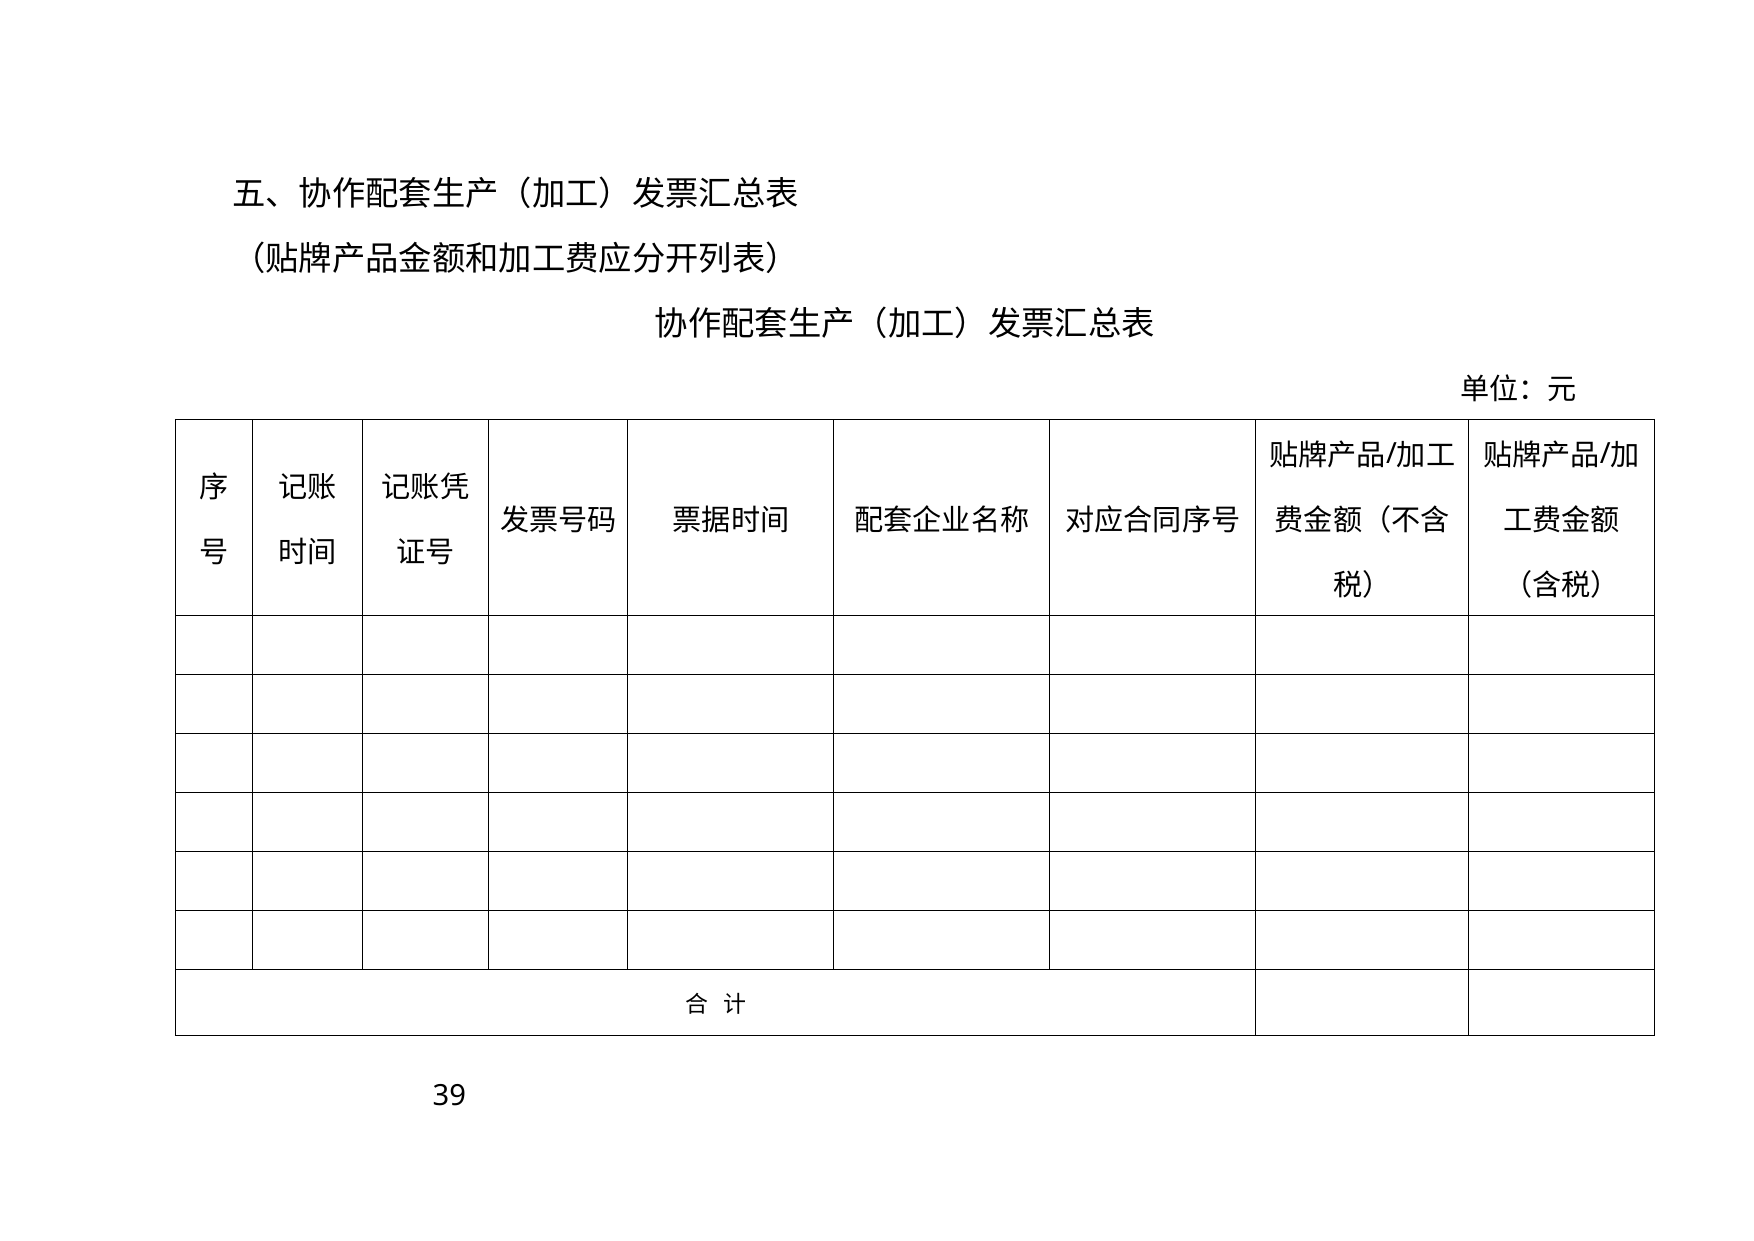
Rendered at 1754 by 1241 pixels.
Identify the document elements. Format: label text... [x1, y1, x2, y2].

table_cell [1469, 793, 1654, 851]
table_cell [834, 675, 1049, 733]
table_cell [1050, 852, 1255, 910]
table_cell [176, 616, 252, 674]
table_cell [489, 675, 627, 733]
table_header 序号 [176, 420, 252, 615]
table_cell [176, 675, 252, 733]
table_cell [1050, 734, 1255, 792]
table_cell [834, 616, 1049, 674]
table_cell [253, 911, 362, 969]
table_header 贴牌产品/加工费金额（不含税） [1256, 420, 1468, 615]
table_cell [1469, 675, 1654, 733]
table_cell [1469, 970, 1654, 1035]
table_cell [834, 793, 1049, 851]
table_cell [363, 852, 488, 910]
table_cell [253, 734, 362, 792]
table_cell [176, 852, 252, 910]
text 单位：元 [165, 354, 1577, 419]
table_header 贴牌产品/加工费金额（含税） [1469, 420, 1654, 615]
table_cell [628, 616, 833, 674]
text （贴牌产品金额和加工费应分开列表） [165, 224, 1577, 289]
table_cell [628, 793, 833, 851]
table_cell [489, 852, 627, 910]
table_cell [253, 852, 362, 910]
table_cell [1050, 616, 1255, 674]
table_cell [1050, 793, 1255, 851]
table_header 票据时间 [628, 420, 833, 615]
table_cell [1256, 734, 1468, 792]
table_cell [1256, 911, 1468, 969]
table_cell [253, 675, 362, 733]
table_cell [1256, 793, 1468, 851]
table_cell 合 计 [176, 970, 1255, 1035]
table_cell [1256, 675, 1468, 733]
table_cell [628, 911, 833, 969]
table_header 记账时间 [253, 420, 362, 615]
table_cell [363, 734, 488, 792]
table_cell [489, 734, 627, 792]
table_cell [1256, 970, 1468, 1035]
table_cell [253, 616, 362, 674]
table_cell [1256, 616, 1468, 674]
table_cell [176, 793, 252, 851]
table_cell [1469, 911, 1654, 969]
table_header 发票号码 [489, 420, 627, 615]
table_cell [363, 911, 488, 969]
table_cell [1050, 675, 1255, 733]
table_cell [363, 616, 488, 674]
table_cell [834, 911, 1049, 969]
table_cell [1469, 734, 1654, 792]
table_cell [363, 793, 488, 851]
table_cell [628, 675, 833, 733]
table_cell [834, 734, 1049, 792]
text 五、协作配套生产（加工）发票汇总表 [165, 159, 1577, 224]
text 协作配套生产（加工）发票汇总表 [165, 289, 1577, 354]
table_header 对应合同序号 [1050, 420, 1255, 615]
table_cell [176, 734, 252, 792]
table_cell [1256, 852, 1468, 910]
table_cell [253, 793, 362, 851]
table_cell [489, 911, 627, 969]
table_cell [1469, 616, 1654, 674]
table_cell [628, 734, 833, 792]
table_cell [176, 911, 252, 969]
table_cell [363, 675, 488, 733]
table_cell [489, 616, 627, 674]
table_cell [1050, 911, 1255, 969]
table_header 配套企业名称 [834, 420, 1049, 615]
table_cell [834, 852, 1049, 910]
table_header 记账凭证号 [363, 420, 488, 615]
table_cell [628, 852, 833, 910]
table_cell [489, 793, 627, 851]
table_cell [1469, 852, 1654, 910]
